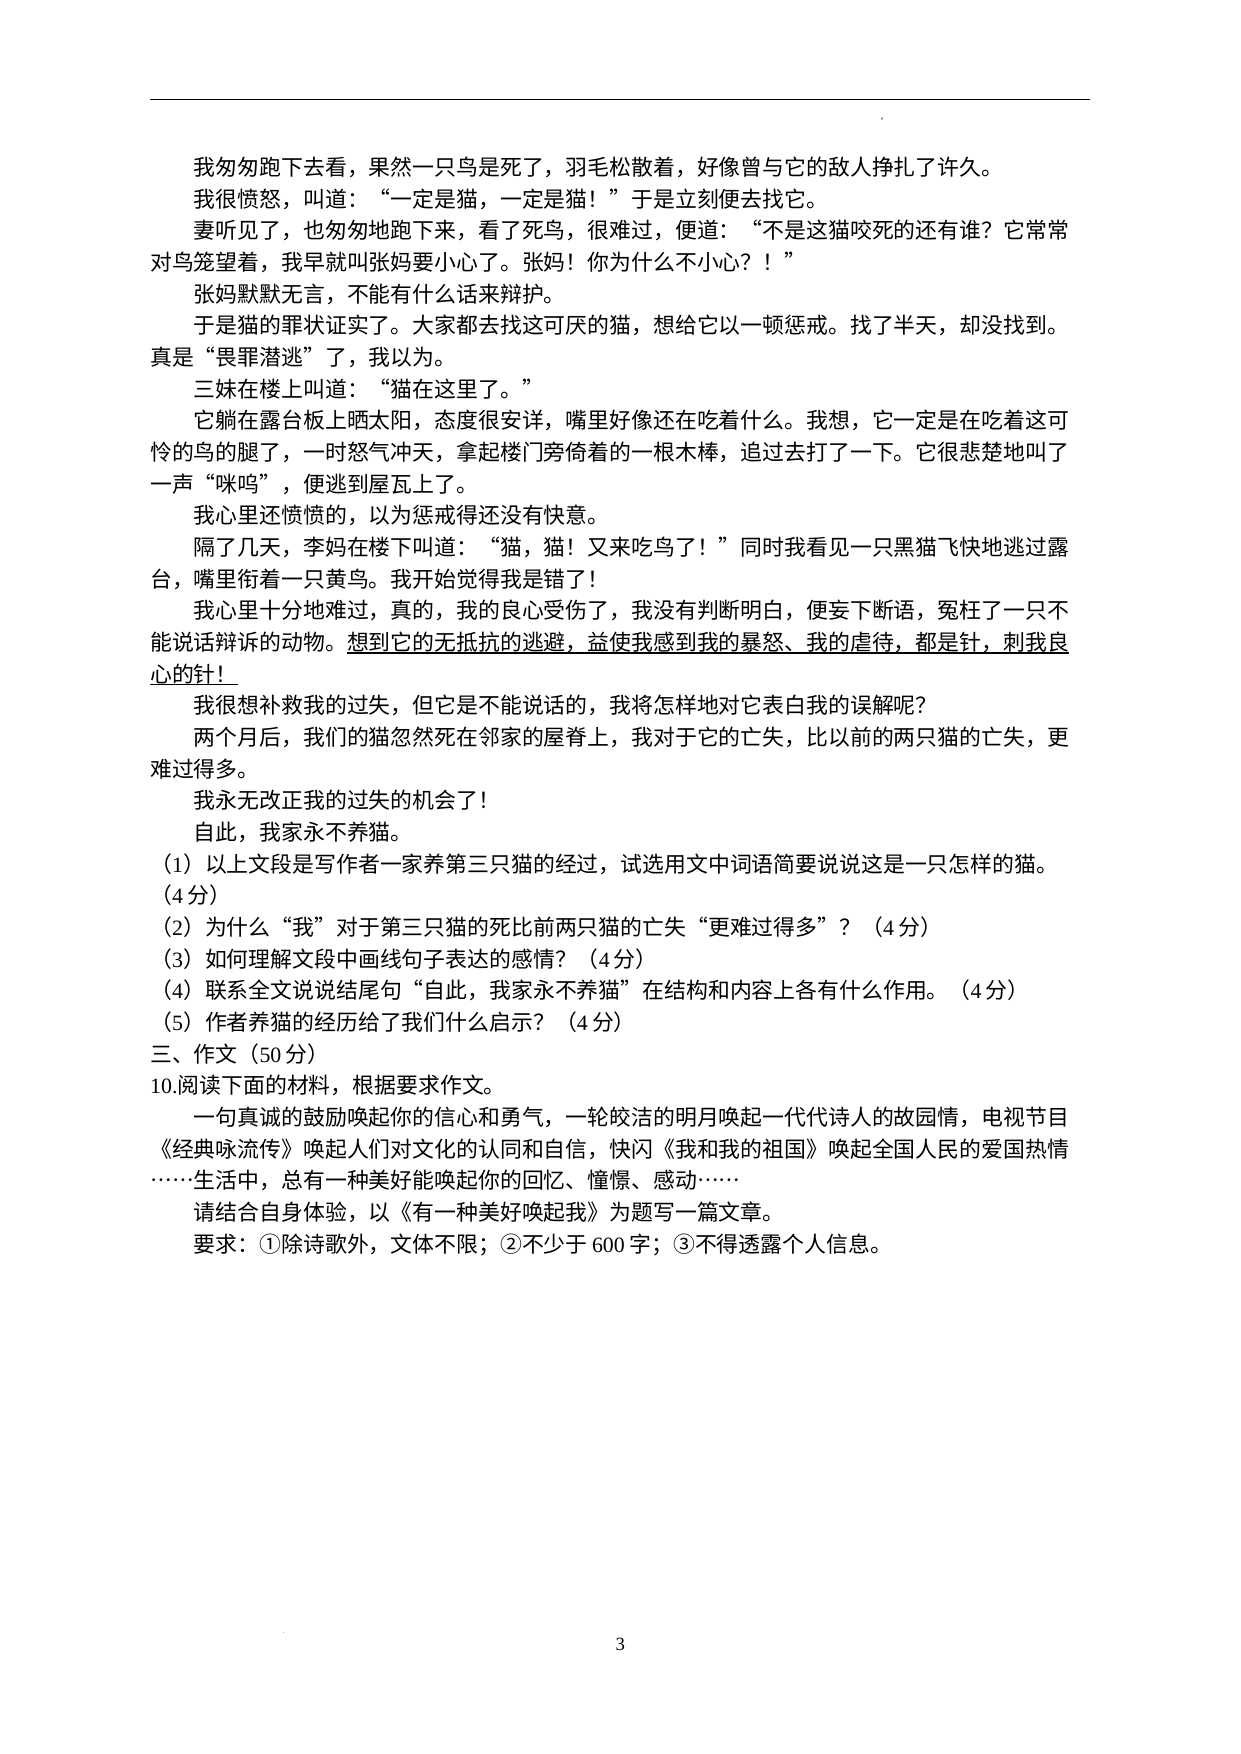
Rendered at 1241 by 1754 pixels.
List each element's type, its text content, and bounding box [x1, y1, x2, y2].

text 于是猫的罪状证实了。大家都去找这可厌的猫，想给它以一顿惩戒。找了半天，却没找到。真是“畏罪潜逃”了，我以为。 [150, 308, 1090, 372]
text 要求：①除诗歌外，文体不限；②不少于600字；③不得透露个人信息。 [150, 1227, 1090, 1258]
text 我很愤怒，叫道：“一定是猫，一定是猫！”于是立刻便去找它。 [150, 182, 1090, 213]
text 请结合自身体验，以《有一种美好唤起我》为题写一篇文章。 [150, 1195, 1090, 1227]
text 我很想补救我的过失，但它是不能说话的，我将怎样地对它表白我的误解呢？ [150, 688, 1090, 720]
text 三、作文（50分） [150, 1037, 1090, 1068]
text 我匆匆跑下去看，果然一只鸟是死了，羽毛松散着，好像曾与它的敌人挣扎了许久。 [150, 150, 1090, 182]
text 我心里十分地难过，真的，我的良心受伤了，我没有判断明白，便妄下断语，冤枉了一只不能说话辩诉的动物。想到它的无抵抗的逃避，益使我感到我的暴怒、我的虐待，都是针，刺我良心的针！ [150, 593, 1090, 688]
text 我永无改正我的过失的机会了！ [150, 783, 1090, 815]
text （5）作者养猫的经历给了我们什么启示？（4分） [150, 1005, 1090, 1037]
text 三妹在楼上叫道：“猫在这里了。” [150, 372, 1090, 403]
text （3）如何理解文段中画线句子表达的感情？（4分） [150, 942, 1090, 973]
text 它躺在露台板上晒太阳，态度很安详，嘴里好像还在吃着什么。我想，它一定是在吃着这可怜的鸟的腿了，一时怒气冲天，拿起楼门旁倚着的一根木棒，追过去打了一下。它很悲楚地叫了一声“咪呜”，便逃到屋瓦上了。 [150, 403, 1090, 498]
text 10.阅读下面的材料，根据要求作文。 [150, 1068, 1090, 1100]
text （4）联系全文说说结尾句“自此，我家永不养猫”在结构和内容上各有什么作用。（4分） [150, 973, 1090, 1005]
text 两个月后，我们的猫忽然死在邻家的屋脊上，我对于它的亡失，比以前的两只猫的亡失，更难过得多。 [150, 720, 1090, 783]
text 隔了几天，李妈在楼下叫道：“猫，猫！又来吃鸟了！”同时我看见一只黑猫飞快地逃过露台，嘴里衔着一只黄鸟。我开始觉得我是错了！ [150, 530, 1090, 593]
text 我心里还愤愤的，以为惩戒得还没有快意。 [150, 498, 1090, 530]
text 张妈默默无言，不能有什么话来辩护。 [150, 277, 1090, 308]
text 妻听见了，也匆匆地跑下来，看了死鸟，很难过，便道：“不是这猫咬死的还有谁？它常常对鸟笼望着，我早就叫张妈要小心了。张妈！你为什么不小心？！” [150, 213, 1090, 277]
text 自此，我家永不养猫。 [150, 815, 1090, 847]
text （1）以上文段是写作者一家养第三只猫的经过，试选用文中词语简要说说这是一只怎样的猫。（4分） [150, 847, 1090, 910]
text （2）为什么“我”对于第三只猫的死比前两只猫的亡失“更难过得多”？（4分） [150, 910, 1090, 942]
text 一句真诚的鼓励唤起你的信心和勇气，一轮皎洁的明月唤起一代代诗人的故园情，电视节目《经典咏流传》唤起人们对文化的认同和自信，快闪《我和我的祖国》唤起全国人民的爱国热情……生活中，总有一种美好能唤起你的回忆、憧憬、感动…… [150, 1100, 1090, 1195]
